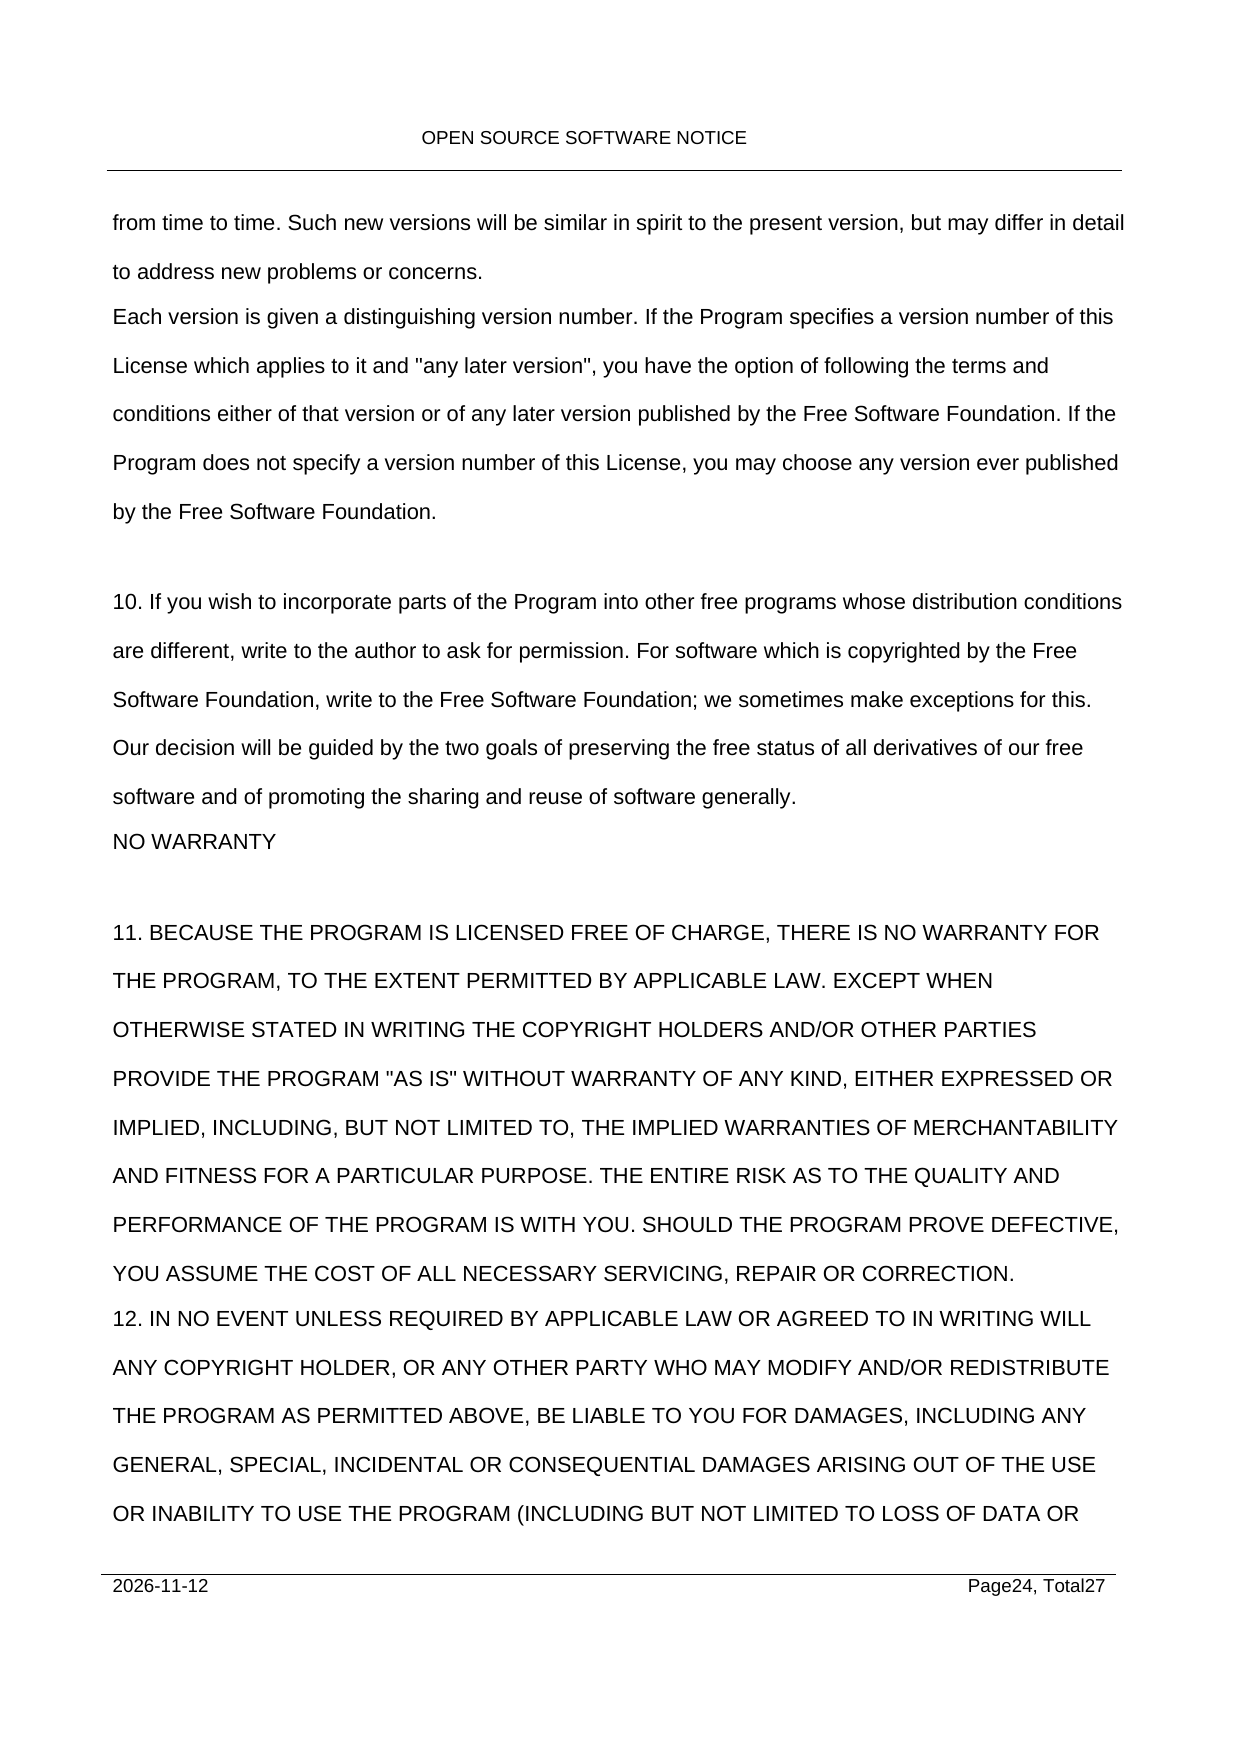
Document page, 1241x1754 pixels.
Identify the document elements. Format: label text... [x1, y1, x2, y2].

text NO WARRANTY [112, 826, 1128, 858]
text 11. BECAUSE THE PROGRAM IS LICENSED FREE OF CHARGE, THERE IS NO WARRANTY FOR THE PROGRAM, TO THE EXTENT PERMITTED BY APPLICABLE LAW. EXCEPT WHEN OTHERWISE STATED IN WRITING THE COPYRIGHT HOLDERS AND/OR OTHER PARTIES PROVIDE THE PROGRAM "AS IS" WITHOUT WARRANTY OF ANY KIND, EITHER EXPRESSED OR IMPLIED, INCLUDING, BUT NOT LIMITED TO, THE IMPLIED WARRANTIES OF MERCHANTABILITY AND FITNESS FOR A PARTICULAR PURPOSE. THE ENTIRE RISK AS TO THE QUALITY AND PERFORMANCE OF THE PROGRAM IS WITH YOU. SHOULD THE PROGRAM PROVE DEFECTIVE, YOU ASSUME THE COST OF ALL NECESSARY SERVICING, REPAIR OR CORRECTION. [112, 916, 1128, 1289]
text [112, 206, 1128, 288]
text Each version is given a distinguishing version number. If the Program specifies a version number of this License which applies to it and "any later version", you have the option of following the terms and conditions either of that version or of any later version published by the Free Software Foundation. If the Program does not specify a version number of this License, you may choose any version ever published by the Free Software Foundation. [112, 300, 1128, 528]
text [112, 1302, 1128, 1529]
text 10. If you wish to incorporate parts of the Program into other free programs whose distribution conditions are different, write to the author to ask for permission. For software which is copyrighted by the Free Software Foundation, write to the Free Software Foundation; we sometimes make exceptions for this. Our decision will be guided by the two goals of preserving the free status of all derivatives of our free software and of promoting the sharing and reuse of software generally. [112, 585, 1128, 813]
